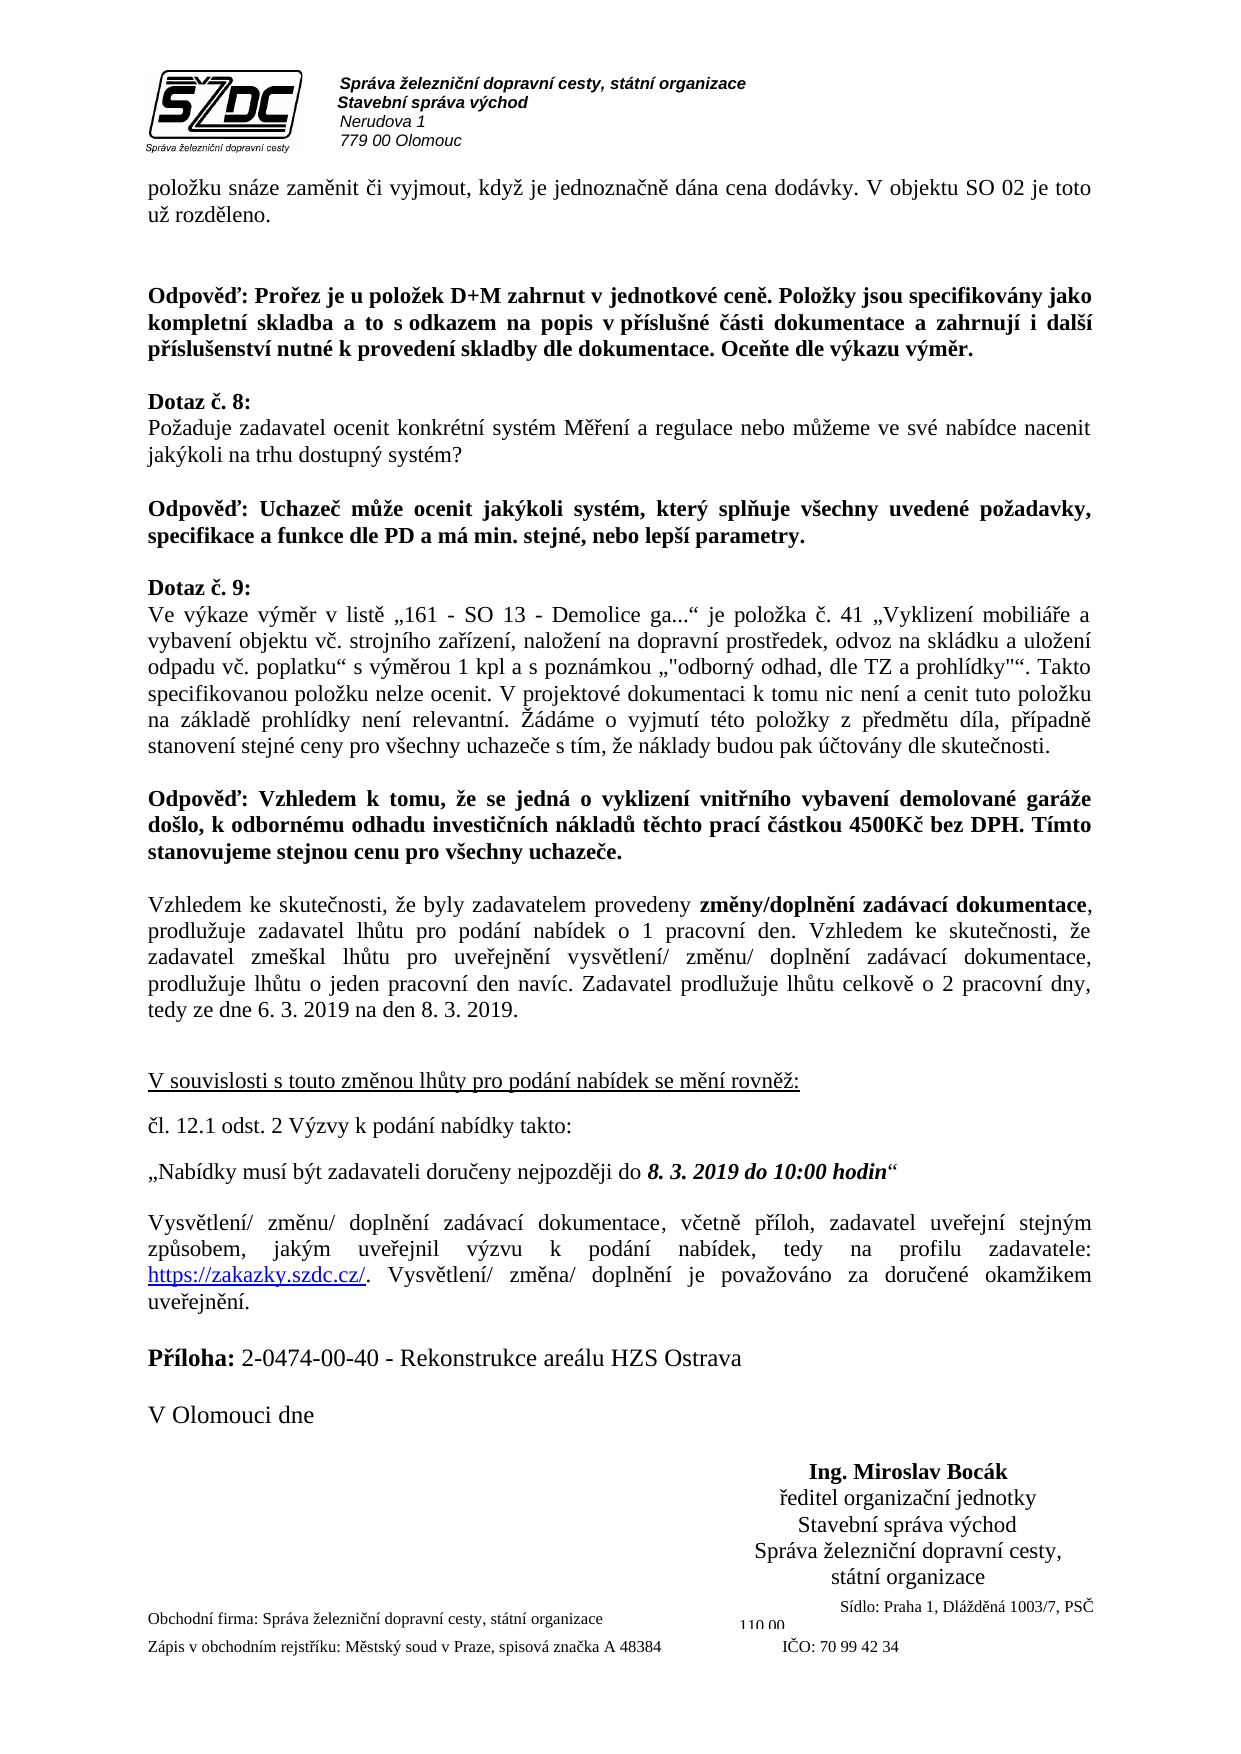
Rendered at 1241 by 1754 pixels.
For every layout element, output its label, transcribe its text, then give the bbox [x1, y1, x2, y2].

text Požaduje zadavatel ocenit konkrétní systém Měření a regulace nebo můžeme ve své nabídce nacenit jakýkoli na trhu dostupný systém? [148, 414, 1093, 467]
text Dotaz č. 8: [148, 388, 1093, 414]
text „Nabídky musí být zadavateli doručeny nejpozději do 8. 3. 2019 do 10:00 hodin“ [148, 1158, 1093, 1184]
text ředitel organizační jednotky [664, 1484, 1093, 1511]
picture [145, 69, 303, 153]
text Vysvětlení/ změnu/ doplnění zadávací dokumentace, včetně příloh, zadavatel uveřejní stejným způsobem, jakým uveřejnil výzvu k podání nabídek, tedy na profilu zadavatele: https://zakazky.szdc.cz/. Vysvětlení/ změna/ doplnění je považováno za doručené okamžikem uveřejnění. [148, 1209, 1093, 1314]
text V souvislosti s touto změnou lhůty pro podání nabídek se mění rovněž: [148, 1067, 1093, 1094]
text V Olomouci dne [148, 1400, 1093, 1429]
text Správa železniční dopravní cesty, [664, 1537, 1093, 1563]
text Ve výkaze výměr v listě „161 - SO 13 - Demolice ga...“ je položka č. 41 „Vyklizení mobiliáře a vybavení objektu vč. strojního zařízení, naložení na dopravní prostředek, odvoz na skládku a uložení odpadu vč. poplatku“ s výměrou 1 kpl a s poznámkou „"odborný odhad, dle TZ a prohlídky"“. Takto specifikovanou položku nelze ocenit. V projektové dokumentaci k tomu nic není a cenit tuto položku na základě prohlídky není relevantní. Žádáme o vyjmutí této položky z předmětu díla, případně stanovení stejné ceny pro všechny uchazeče s tím, že náklady budou pak účtovány dle skutečnosti. [148, 601, 1093, 759]
text Ing. Miroslav Bocák [664, 1458, 1093, 1484]
text čl. 12.1 odst. 2 Výzvy k podání nabídky takto: [148, 1113, 1093, 1139]
text Stavební správa východ [664, 1511, 1093, 1537]
text Odpověď: Prořez je u položek D+M zahrnut v jednotkové ceně. Položky jsou specifikovány jako kompletní skladba a to s odkazem na popis v příslušné části dokumentace a zahrnují i další příslušenství nutné k provedení skladby dle dokumentace. Oceňte dle výkazu výměr. [148, 283, 1093, 362]
text Odpověď: Vzhledem k tomu, že se jedná o vyklizení vnitřního vybavení demolované garáže došlo, k odbornému odhadu investičních nákladů těchto prací částkou 4500Kč bez DPH. Tímto stanovujeme stejnou cenu pro všechny uchazeče. [148, 785, 1093, 864]
text Příloha: 2-0474-00-40 - Rekonstrukce areálu HZS Ostrava [148, 1343, 1093, 1372]
text Dotaz č. 9: [148, 574, 1093, 601]
text Odpověď: Uchazeč může ocenit jakýkoli systém, který splňuje všechny uvedené požadavky, specifikace a funkce dle PD a má min. stejné, nebo lepší parametry. [148, 495, 1093, 548]
text státní organizace [664, 1563, 1093, 1590]
text Vzhledem ke skutečnosti, že byly zadavatelem provedeny změny/doplnění zadávací dokumentace, prodlužuje zadavatel lhůtu pro podání nabídek o 1 pracovní den. Vzhledem ke skutečnosti, že zadavatel zmeškal lhůtu pro uveřejnění vysvětlení/ změnu/ doplnění zadávací dokumentace, prodlužuje lhůtu o jeden pracovní den navíc. Zadavatel prodlužuje lhůtu celkově o 2 pracovní dny, tedy ze dne 6. 3. 2019 na den 8. 3. 2019. [148, 891, 1093, 1022]
